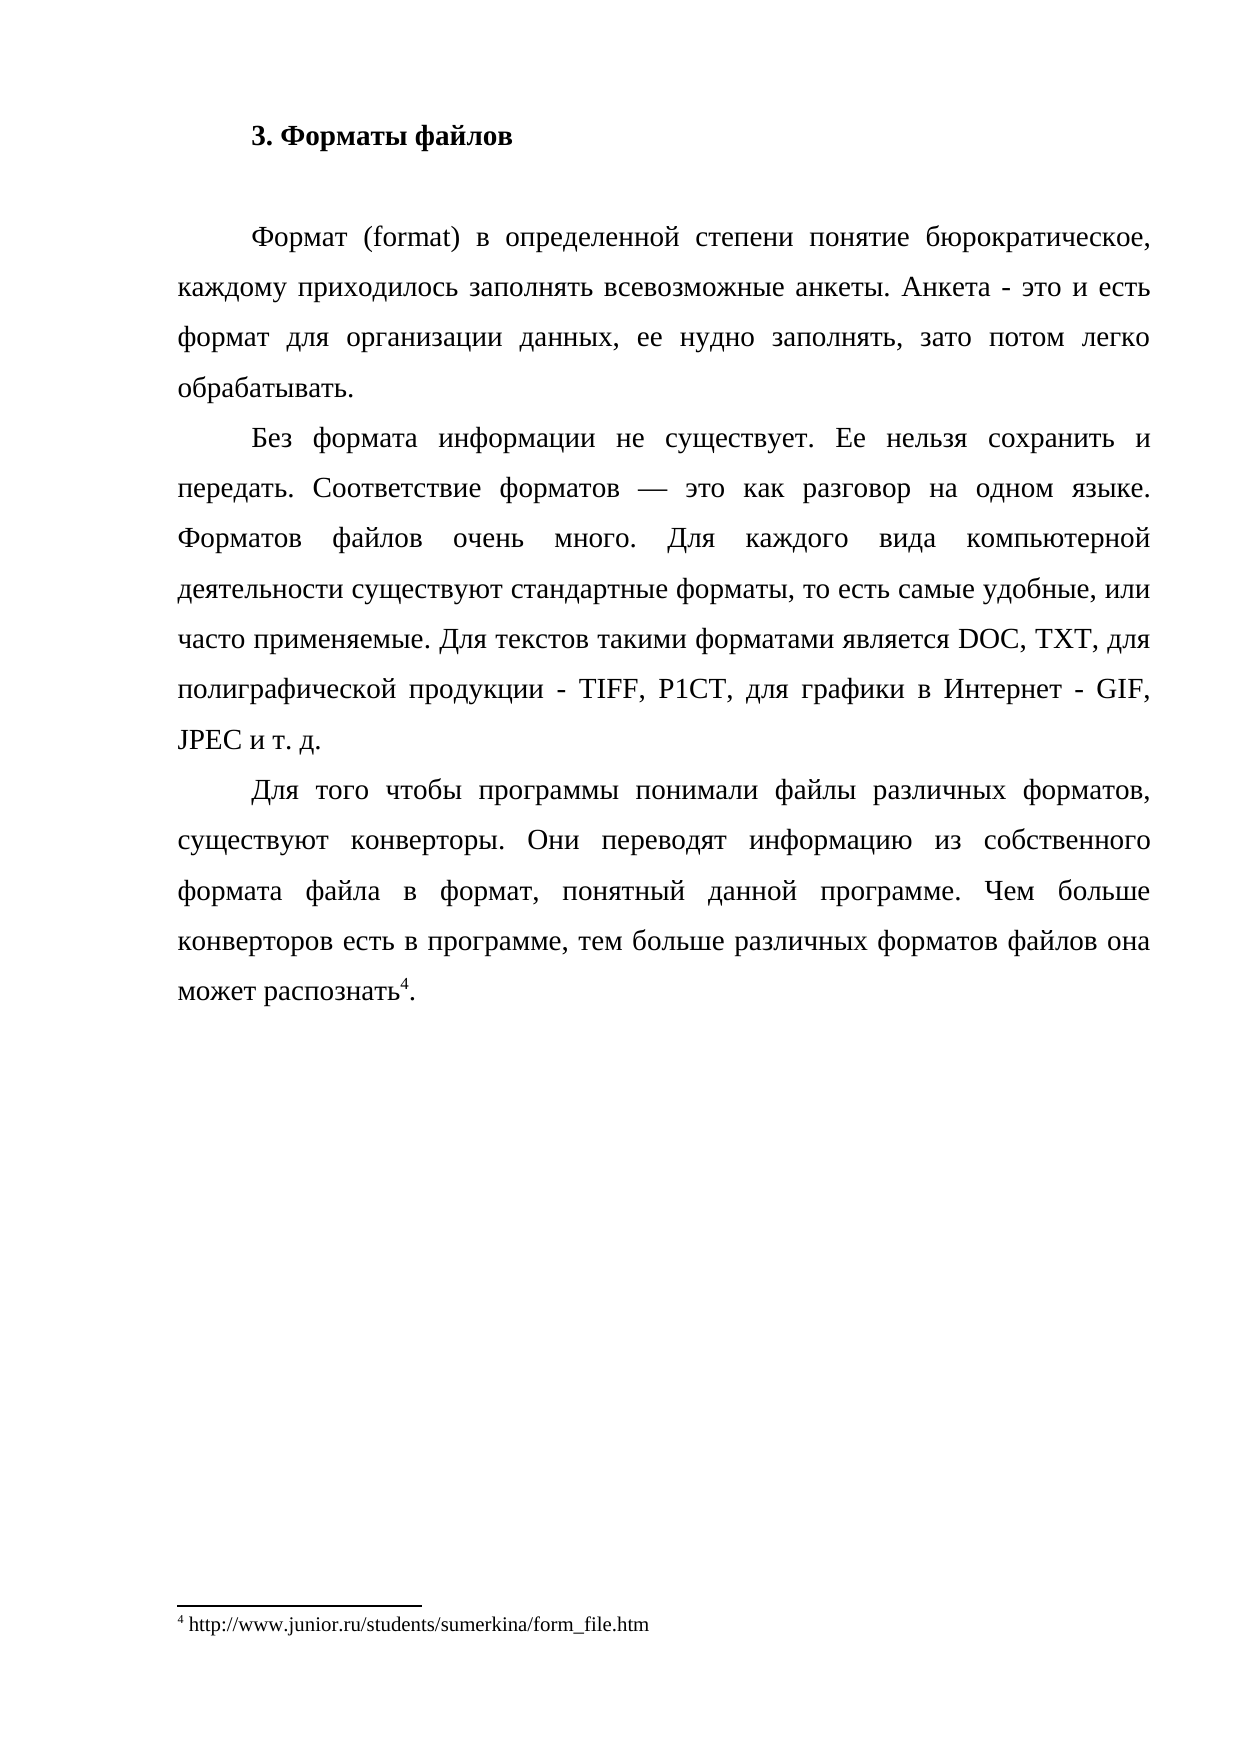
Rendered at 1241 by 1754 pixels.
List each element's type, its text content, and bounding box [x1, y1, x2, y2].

text 3. Форматы файлов [177, 118, 1152, 152]
text Без формата информации не существует. Ее нельзя сохранить и передать. Соответствие форматов — это как разговор на одном языке. Форматов файлов очень много. Для каждого вида компьютерной деятельности существуют стандартные форматы, то есть самые удобные, или часто применяемые. Для текстов такими форматами является DOC, ТХТ, для полиграфической продукции - TIFF, Р1СТ, для графики в Интернет - GIF, JPEC и т. д. [177, 420, 1152, 755]
text Для того чтобы программы понимали файлы различных форматов, существуют конверторы. Они переводят информацию из собственного формата файла в формат, понятный данной программе. Чем больше конверторов есть в программе, тем больше различных форматов файлов она может распознать. [177, 772, 1152, 1007]
text Формат (format) в определенной степени понятие бюрократическое, каждому приходилось заполнять всевозможные анкеты. Анкета - это и есть формат для организации данных, ее нудно заполнять, зато потом легко обрабатывать. [177, 219, 1152, 403]
